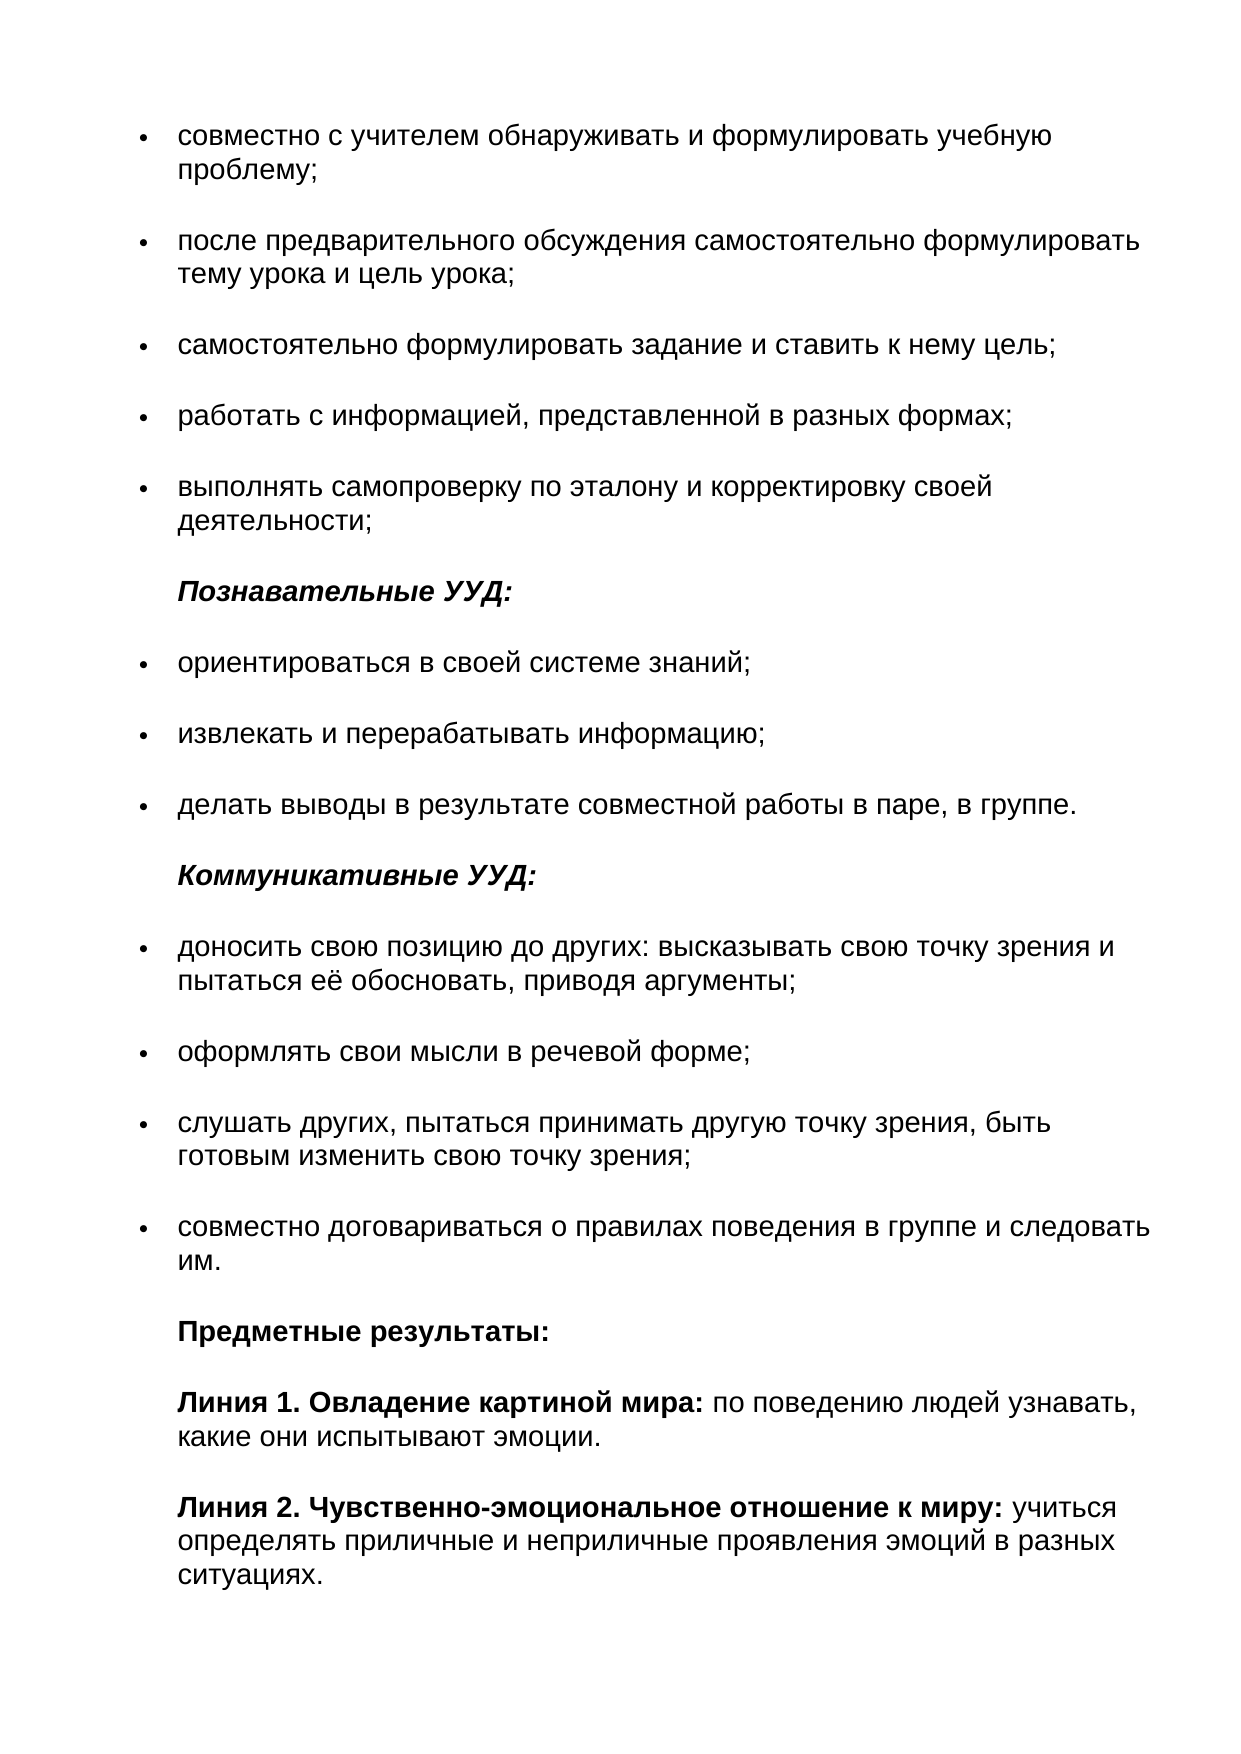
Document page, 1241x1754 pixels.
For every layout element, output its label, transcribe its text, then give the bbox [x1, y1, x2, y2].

text Предметные результаты: [177, 1314, 1152, 1347]
list выполнять самопроверку по эталону и корректировку своей деятельности; [140, 469, 1152, 536]
text Линия 2. Чувственно-эмоциональное отношение к миру: учиться определять приличные и неприличные проявления эмоций в разных ситуациях. [177, 1489, 1152, 1590]
text Коммуникативные УУД: [177, 858, 1152, 892]
list совместно с учителем обнаруживать и формулировать учебную проблему; [140, 118, 1152, 185]
list делать выводы в результате совместной работы в паре, в группе. [140, 787, 1152, 821]
list слушать других, пытаться принимать другую точку зрения, быть готовым изменить свою точку зрения; [140, 1105, 1152, 1172]
list работать с информацией, представленной в разных формах; [140, 398, 1152, 432]
text Познавательные УУД: [177, 574, 1152, 607]
list оформлять свои мысли в речевой форме; [140, 1034, 1152, 1067]
text Линия 1. Овладение картиной мира: по поведению людей узнавать, какие они испытывают эмоции. [177, 1385, 1152, 1452]
list совместно договариваться о правилах поведения в группе и следовать им. [140, 1209, 1152, 1276]
list после предварительного обсуждения самостоятельно формулировать тему урока и цель урока; [140, 223, 1152, 290]
list извлекать и перерабатывать информацию; [140, 716, 1152, 749]
list доносить свою позицию до других: высказывать свою точку зрения и пытаться её обосновать, приводя аргументы; [140, 929, 1152, 996]
list ориентироваться в своей системе знаний; [140, 645, 1152, 678]
list самостоятельно формулировать задание и ставить к нему цель; [140, 327, 1152, 361]
